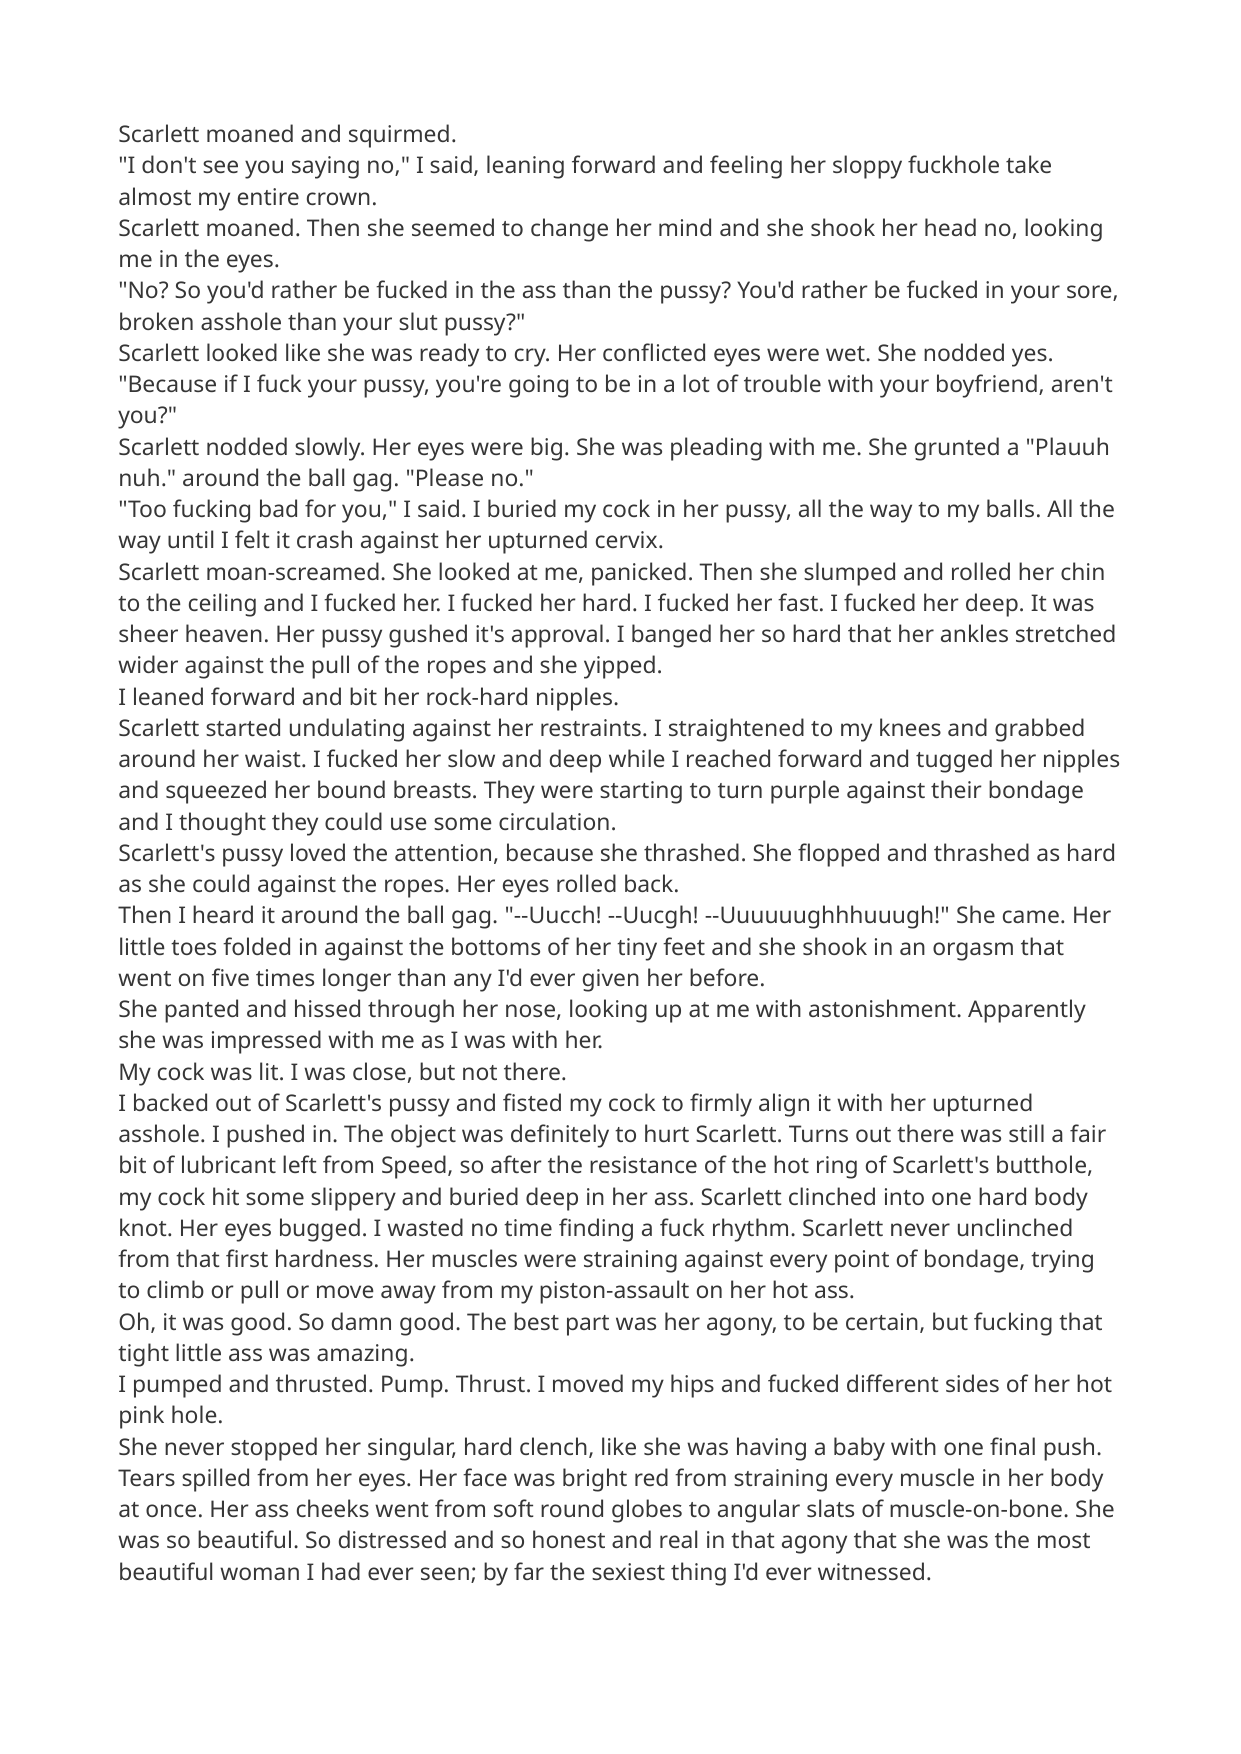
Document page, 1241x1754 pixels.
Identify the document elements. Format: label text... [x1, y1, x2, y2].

text Oh, it was good. So damn good. The best part was her agony, to be certain, but fucking that tight little ass was amazing. [118, 1306, 1122, 1368]
text "No? So you'd rather be fucked in the ass than the pussy? You'd rather be fucked in your sore, broken asshole than your slut pussy?" [118, 274, 1122, 337]
text My cock was lit. I was close, but not there. [118, 1056, 1122, 1087]
text I pumped and thrusted. Pump. Thrust. I moved my hips and fucked different sides of her hot pink hole. [118, 1368, 1122, 1431]
text "Too fucking bad for you," I said. I buried my cock in her pussy, all the way to my balls. All the way until I felt it crash against her upturned cervix. [118, 493, 1122, 556]
text Scarlett moaned. Then she seemed to change her mind and she shook her head no, looking me in the eyes. [118, 212, 1122, 274]
text Scarlett moaned and squirmed. [118, 118, 1122, 149]
text She panted and hissed through her nose, looking up at me with astonishment. Apparently she was impressed with me as I was with her. [118, 993, 1122, 1056]
text Then I heard it around the ball gag. "--Uucch! --Uucgh! --Uuuuuughhhuuugh!" She came. Her little toes folded in against the bottoms of her tiny feet and she shook in an orgasm that went on five times longer than any I'd ever given her before. [118, 899, 1122, 993]
text "I don't see you saying no," I said, leaning forward and feeling her sloppy fuckhole take almost my entire crown. [118, 149, 1122, 212]
text I backed out of Scarlett's pussy and fisted my cock to firmly align it with her upturned asshole. I pushed in. The object was definitely to hurt Scarlett. Turns out there was still a fair bit of lubricant left from Speed, so after the resistance of the hot ring of Scarlett's butthole, my cock hit some slippery and buried deep in her ass. Scarlett clinched into one hard body knot. Her eyes bugged. I wasted no time finding a fuck rhythm. Scarlett never unclinched from that first hardness. Her muscles were straining against every point of bondage, trying to climb or pull or move away from my piston-assault on her hot ass. [118, 1087, 1122, 1306]
text Scarlett moan-screamed. She looked at me, panicked. Then she slumped and rolled her chin to the ceiling and I fucked her. I fucked her hard. I fucked her fast. I fucked her deep. It was sheer heaven. Her pussy gushed it's approval. I banged her so hard that her ankles stretched wider against the pull of the ropes and she yipped. [118, 556, 1122, 681]
text Scarlett started undulating against her restraints. I straightened to my knees and grabbed around her waist. I fucked her slow and deep while I reached forward and tugged her nipples and squeezed her bound breasts. They were starting to turn purple against their bondage and I thought they could use some circulation. [118, 712, 1122, 837]
text Scarlett's pussy loved the attention, because she thrashed. She flopped and thrashed as hard as she could against the ropes. Her eyes rolled back. [118, 837, 1122, 899]
text I leaned forward and bit her rock-hard nipples. [118, 681, 1122, 712]
text Scarlett looked like she was ready to cry. Her conflicted eyes were wet. She nodded yes. [118, 337, 1122, 368]
text She never stopped her singular, hard clench, like she was having a baby with one final push. Tears spilled from her eyes. Her face was bright red from straining every muscle in her body at once. Her ass cheeks went from soft round globes to angular slats of muscle-on-bone. She was so beautiful. So distressed and so honest and real in that agony that she was the most beautiful woman I had ever seen; by far the sexiest thing I'd ever witnessed. [118, 1431, 1122, 1587]
text "Because if I fuck your pussy, you're going to be in a lot of trouble with your boyfriend, aren't you?" [118, 368, 1122, 431]
text Scarlett nodded slowly. Her eyes were big. She was pleading with me. She grunted a "Plauuh nuh." around the ball gag. "Please no." [118, 431, 1122, 493]
